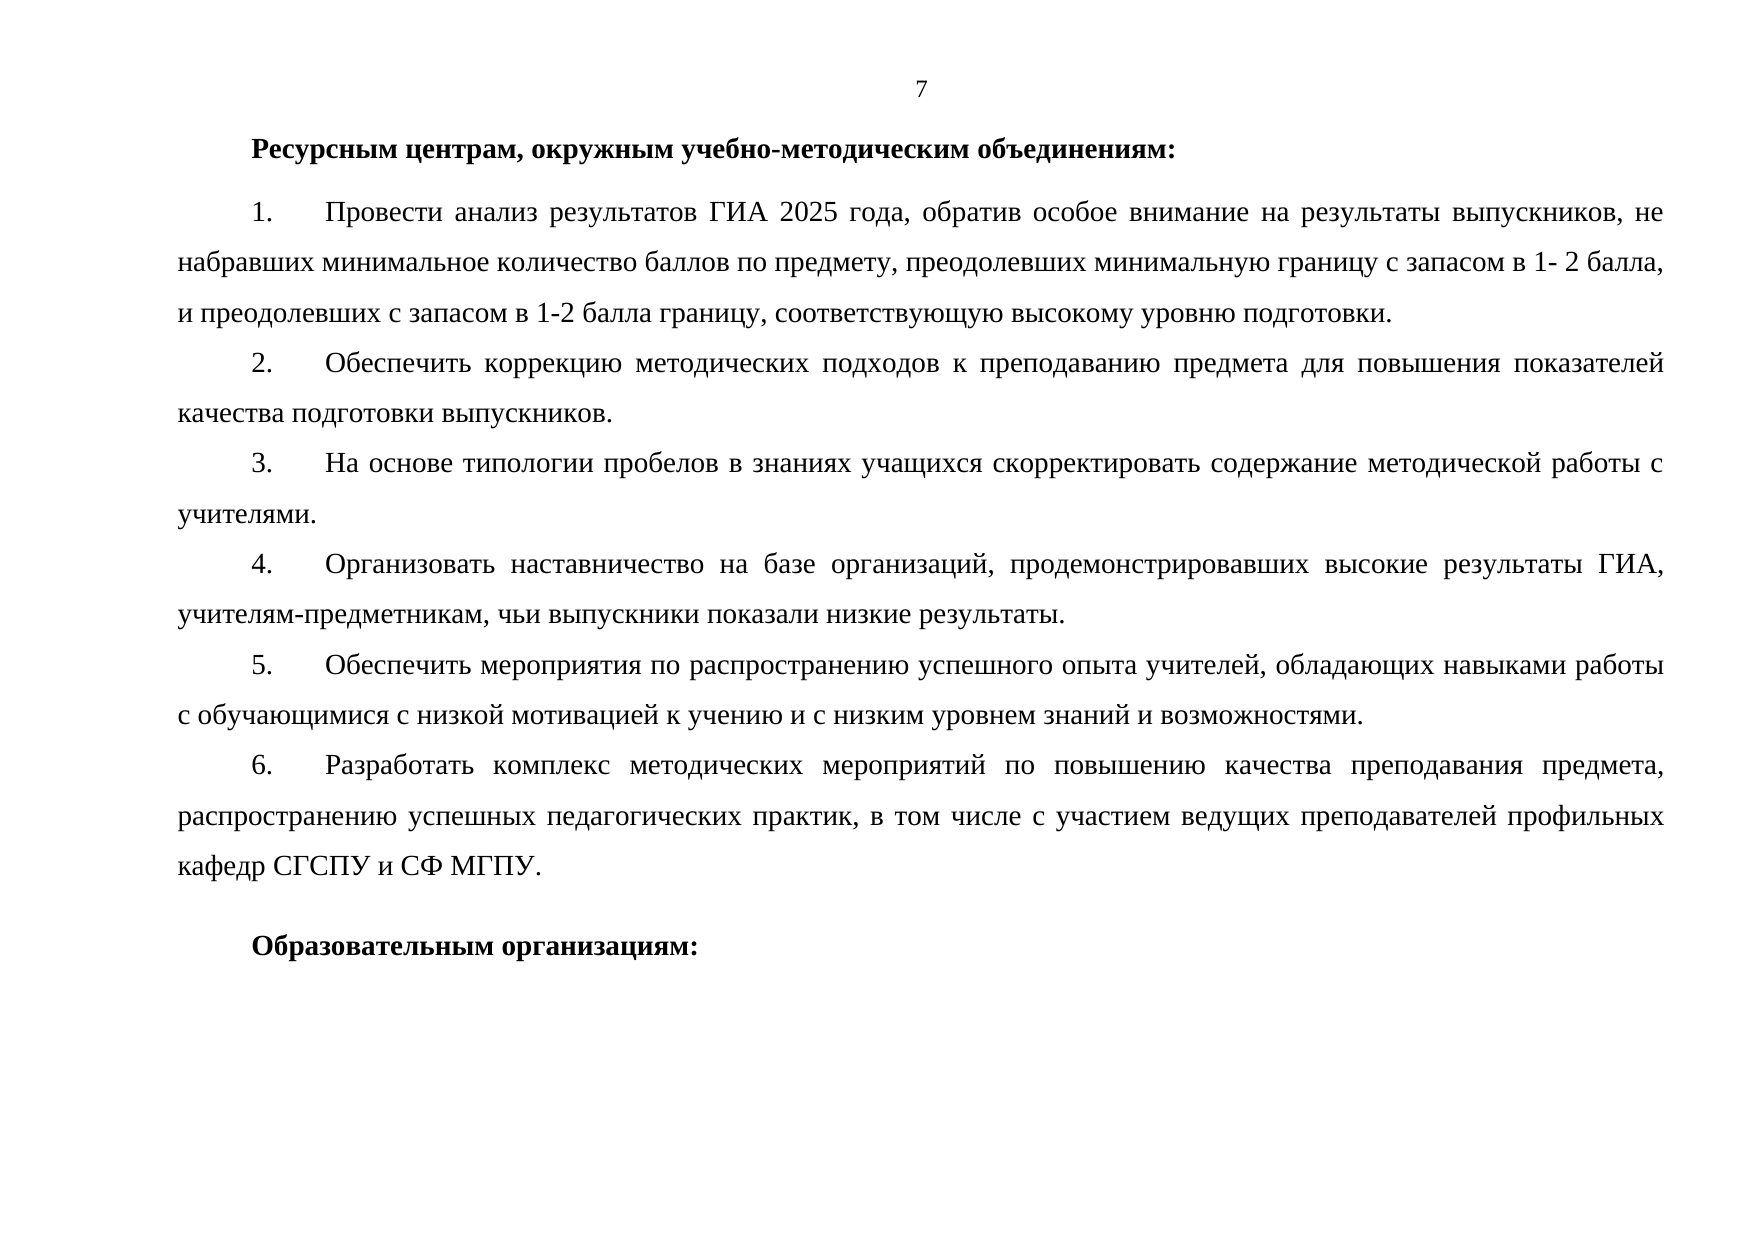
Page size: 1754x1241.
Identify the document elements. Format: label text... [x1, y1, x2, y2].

list На основе типологии пробелов в знаниях учащихся скорректировать содержание методической работы с учителями. [177, 446, 1665, 529]
text Образовательным организациям: [177, 928, 1665, 961]
list Разработать комплекс методических мероприятий по повышению качества преподавания предмета, распространению успешных педагогических практик, в том числе с участием ведущих преподавателей профильных кафедр СГСПУ и СФ МГПУ. [177, 747, 1665, 882]
text Ресурсным центрам, окружным учебно-методическим объединениям: [177, 131, 1665, 165]
list Обеспечить мероприятия по распространению успешного опыта учителей, обладающих навыками работы с обучающимися с низкой мотивацией к учению и с низким уровнем знаний и возможностями. [177, 647, 1665, 731]
list Обеспечить коррекцию методических подходов к преподаванию предмета для повышения показателей качества подготовки выпускников. [177, 345, 1665, 429]
list Организовать наставничество на базе организаций, продемонстрировавших высокие результаты ГИА, учителям-предметникам, чьи выпускники показали низкие результаты. [177, 546, 1665, 630]
list Провести анализ результатов ГИА 2025 года, обратив особое внимание на результаты выпускников, не набравших минимальное количество баллов по предмету, преодолевших минимальную границу с запасом в 1- 2 балла, и преодолевших с запасом в 1-2 балла границу, соответствующую высокому уровню подготовки. [177, 194, 1665, 328]
